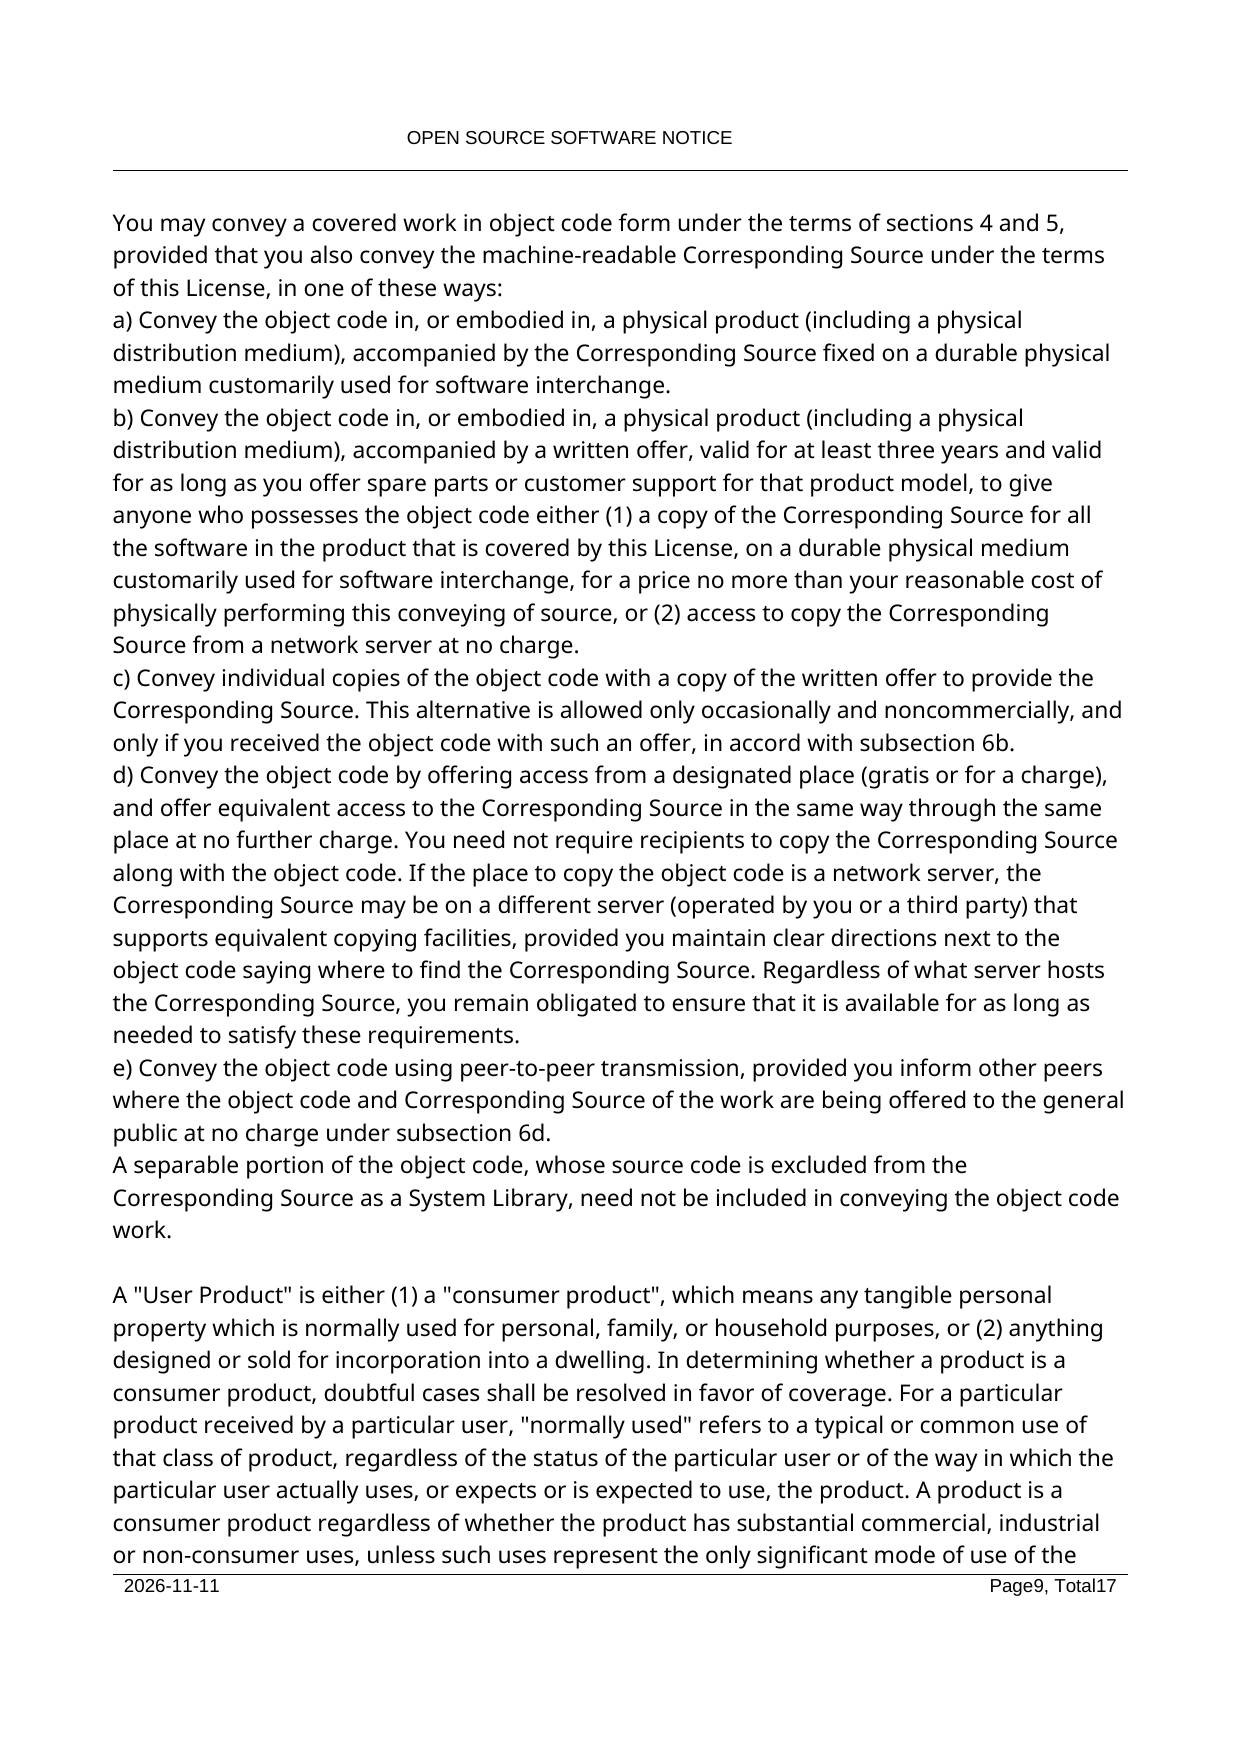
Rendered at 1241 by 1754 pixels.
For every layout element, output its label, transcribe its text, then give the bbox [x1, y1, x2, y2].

text b) Convey the object code in, or embodied in, a physical product (including a physical distribution medium), accompanied by a written offer, valid for at least three years and valid for as long as you offer spare parts or customer support for that product model, to give anyone who possesses the object code either (1) a copy of the Corresponding Source for all the software in the product that is covered by this License, on a durable physical medium customarily used for software interchange, for a price no more than your reasonable cost of physically performing this conveying of source, or (2) access to copy the Corresponding Source from a network server at no charge. [112, 401, 1128, 661]
text a) Convey the object code in, or embodied in, a physical product (including a physical distribution medium), accompanied by the Corresponding Source fixed on a durable physical medium customarily used for software interchange. [112, 304, 1128, 401]
text You may convey a covered work in object code form under the terms of sections 4 and 5, provided that you also convey the machine-readable Corresponding Source under the terms of this License, in one of these ways: [112, 206, 1128, 304]
text c) Convey individual copies of the object code with a copy of the written offer to provide the Corresponding Source. This alternative is allowed only occasionally and noncommercially, and only if you received the object code with such an offer, in accord with subsection 6b. [112, 661, 1128, 759]
text e) Convey the object code using peer-to-peer transmission, provided you inform other peers where the object code and Corresponding Source of the work are being offered to the general public at no charge under subsection 6d. [112, 1051, 1128, 1149]
text A separable portion of the object code, whose source code is excluded from the Corresponding Source as a System Library, need not be included in conveying the object code work. [112, 1149, 1128, 1246]
text d) Convey the object code by offering access from a designated place (gratis or for a charge), and offer equivalent access to the Corresponding Source in the same way through the same place at no further charge. You need not require recipients to copy the Corresponding Source along with the object code. If the place to copy the object code is a network server, the Corresponding Source may be on a different server (operated by you or a third party) that supports equivalent copying facilities, provided you maintain clear directions next to the object code saying where to find the Corresponding Source. Regardless of what server hosts the Corresponding Source, you remain obligated to ensure that it is available for as long as needed to satisfy these requirements. [112, 759, 1128, 1051]
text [112, 1279, 1128, 1571]
